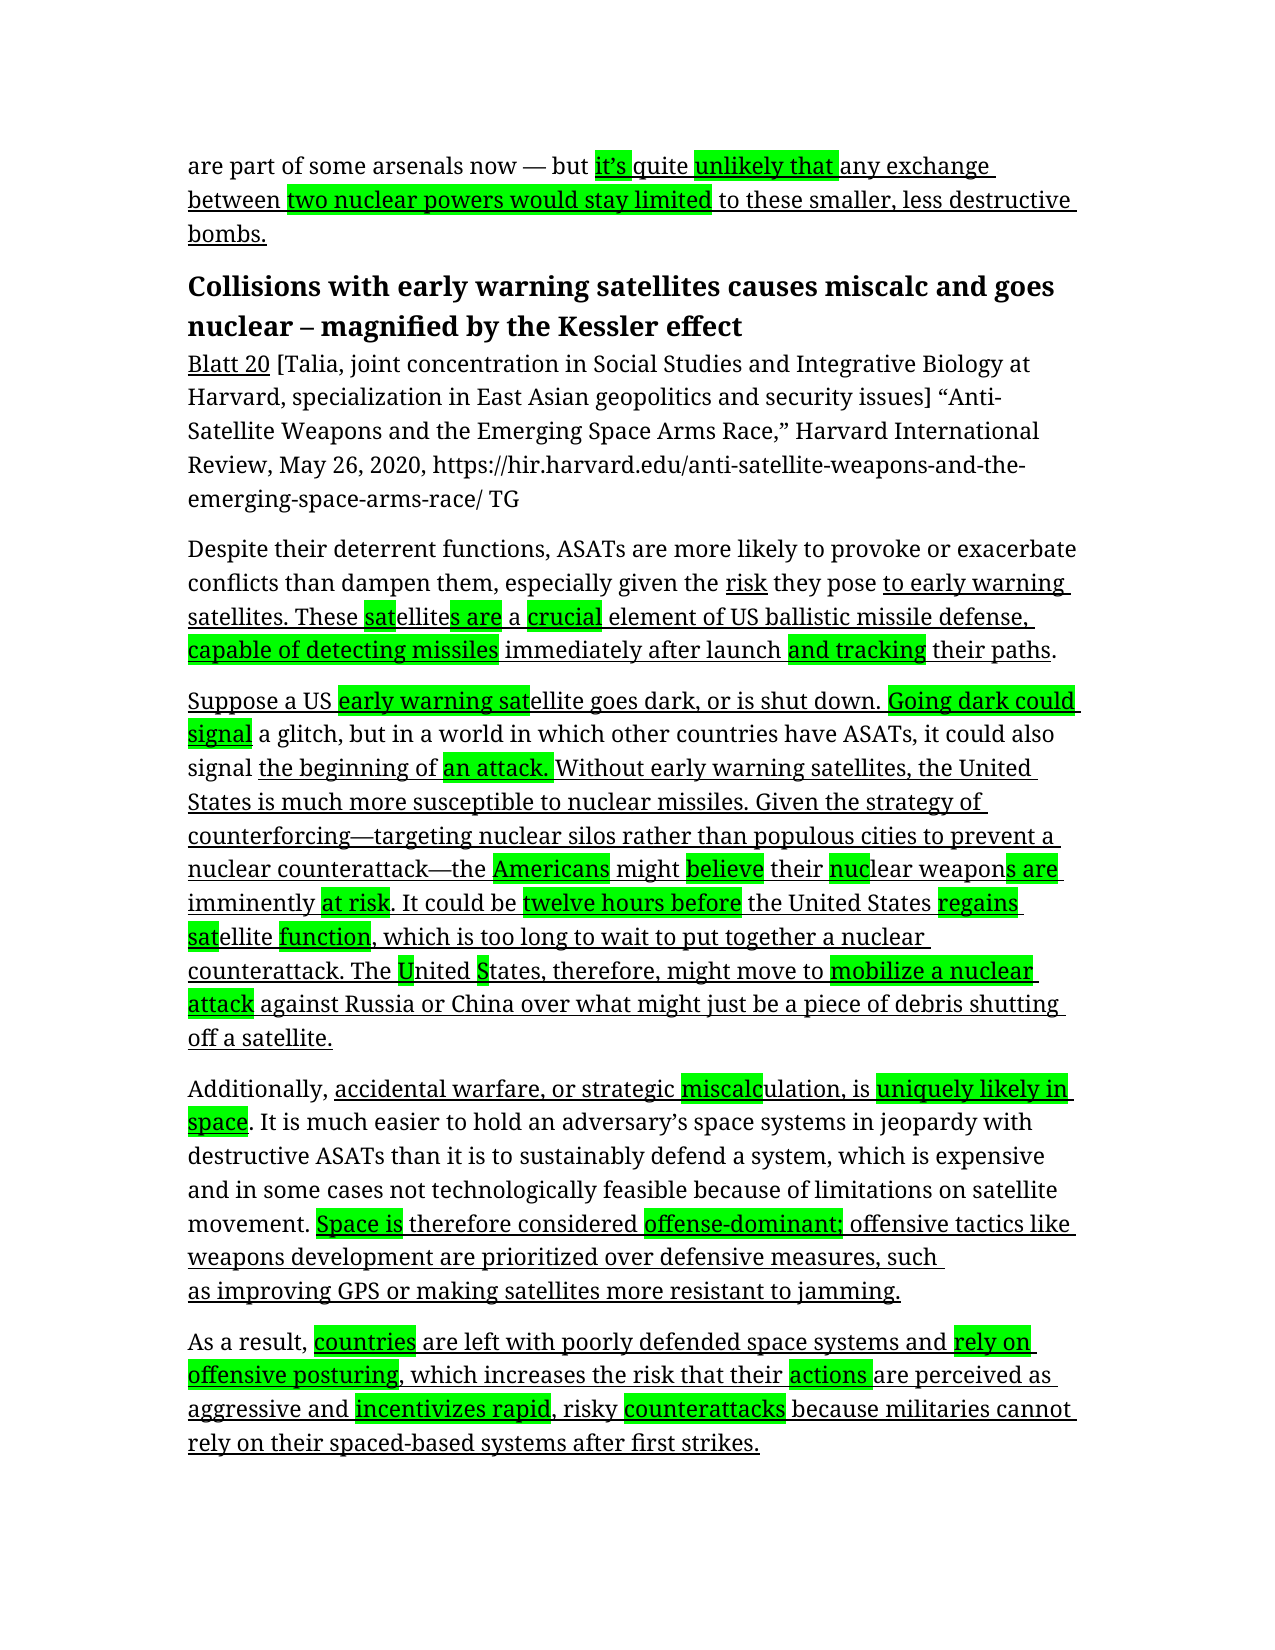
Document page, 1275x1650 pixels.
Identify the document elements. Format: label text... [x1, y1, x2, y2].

text As a result, countries are left with poorly defended space systems and rely on offensive posturing, which increases the risk that their actions are perceived as aggressive and incentivizes rapid, risky counterattacks because militaries cannot rely on their spaced-based systems after first strikes. [187, 1325, 1087, 1458]
subtitle Collisions with early warning satellites causes miscalc and goes nuclear – magnified by the Kessler effect [187, 268, 1087, 344]
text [187, 150, 1087, 249]
text Additionally, accidental warfare, or strategic miscalculation, is uniquely likely in space. It is much easier to hold an adversary’s space systems in jeopardy with destructive ASATs than it is to sustainably defend a system, which is expensive and in some cases not technologically feasible because of limitations on satellite movement. Space is therefore considered offense-dominant; offensive tactics like weapons development are prioritized over defensive measures, such as improving GPS or making satellites more resistant to jamming. [187, 1072, 1087, 1306]
text Despite their deterrent functions, ASATs are more likely to provoke or exacerbate conflicts than dampen them, especially given the risk they pose to early warning satellites. These satellites are a crucial element of US ballistic missile defense, capable of detecting missiles immediately after launch and tracking their paths. [187, 533, 1087, 665]
text Suppose a US early warning satellite goes dark, or is shut down. Going dark could signal a glitch, but in a world in which other countries have ASATs, it could also signal the beginning of an attack. Without early warning satellites, the United States is much more susceptible to nuclear missiles. Given the strategy of counterforcing—targeting nuclear silos rather than populous cities to prevent a nuclear counterattack—the Americans might believe their nuclear weapons are imminently at risk. It could be twelve hours before the United States regains satellite function, which is too long to wait to put together a nuclear counterattack. The United States, therefore, might move to mobilize a nuclear attack against Russia or China over what might just be a piece of debris shutting off a satellite. [187, 684, 1087, 1053]
text Blatt 20 [Talia, joint concentration in Social Studies and Integrative Biology at Harvard, specialization in East Asian geopolitics and security issues] “Anti-Satellite Weapons and the Emerging Space Arms Race,” Harvard International Review, May 26, 2020, https://hir.harvard.edu/anti-satellite-weapons-and-the-emerging-space-arms-race/ TG [187, 347, 1087, 514]
